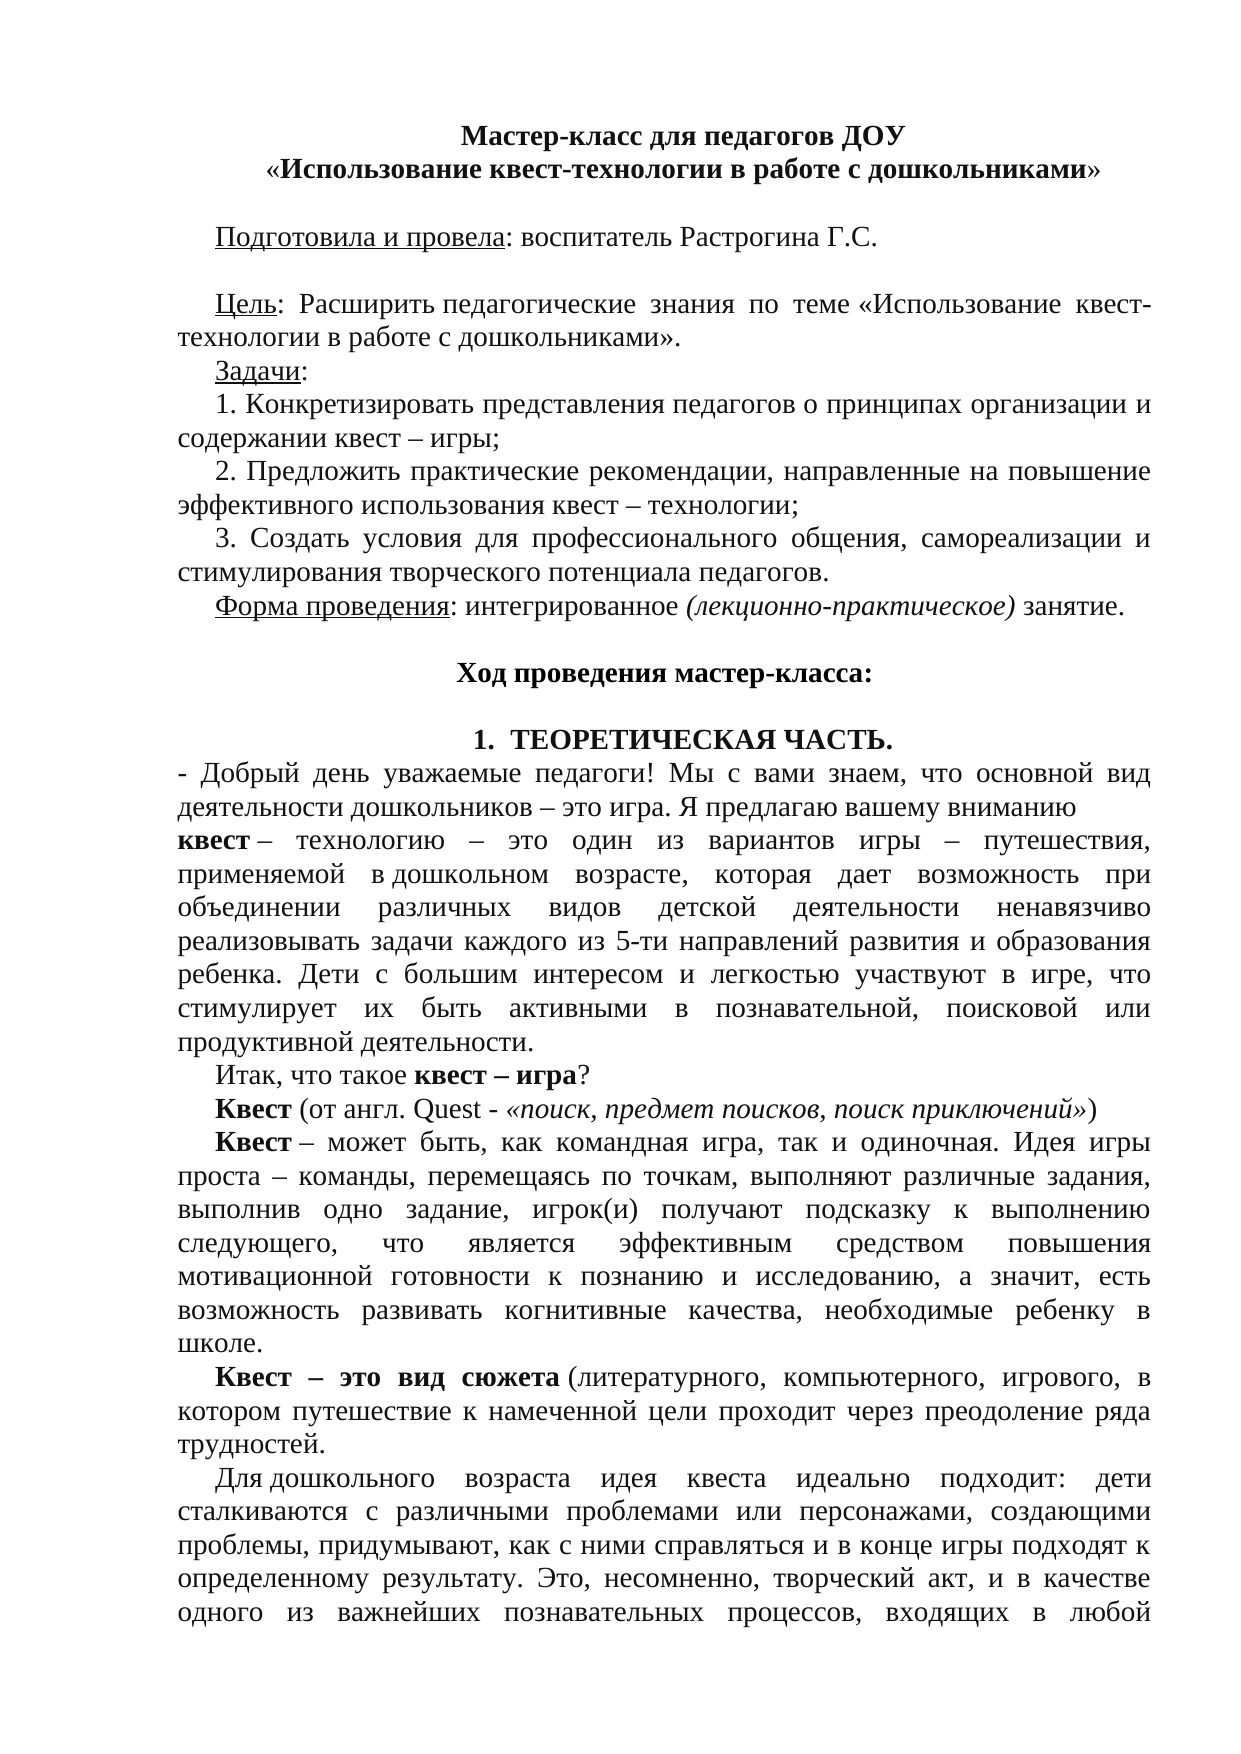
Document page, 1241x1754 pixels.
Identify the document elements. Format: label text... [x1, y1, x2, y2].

text Мастер-класс для педагогов ДОУ [177, 118, 1152, 152]
text «Использование квест-технологии в работе с дошкольниками» [177, 152, 1152, 185]
text Цель: Расширить педагогические знания по теме «Использование квест-технологии в работе с дошкольниками». [177, 286, 1152, 353]
text Итак, что такое квест – игра? [177, 1057, 1152, 1091]
text Подготовила и провела: воспитатель Растрогина Г.С. [177, 219, 1152, 252]
text Квест – это вид сюжета (литературного, компьютерного, игрового, в котором путешествие к намеченной цели проходит через преодоление ряда трудностей. [177, 1359, 1152, 1460]
text Задачи: [177, 353, 1152, 386]
text 1. Конкретизировать представления педагогов о принципах организации и содержании квест – игры; [177, 386, 1152, 453]
text Квест – может быть, как командная игра, так и одиночная. Идея игры проста – команды, перемещаясь по точкам, выполняют различные задания, выполнив одно задание, игрок(и) получают подсказку к выполнению следующего, что является эффективным средством повышения мотивационной готовности к познанию и исследованию, а значит, есть возможность развивать когнитивные качества, необходимые ребенку в школе. [177, 1124, 1152, 1359]
text 2. Предложить практические рекомендации, направленные на повышение эффективного использования квест – технологии; [177, 453, 1152, 521]
text Квест (от англ. Quest - «поиск, предмет поисков, поиск приключений») [177, 1091, 1152, 1124]
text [177, 1460, 1152, 1627]
list ТЕОРЕТИЧЕСКАЯ ЧАСТЬ. [214, 722, 1152, 755]
text Ход проведения мастер-класса: [177, 655, 1152, 688]
text Форма проведения: интегрированное (лекционно-практическое) занятие. [177, 588, 1152, 621]
text - Добрый день уважаемые педагоги! Мы с вами знаем, что основной вид деятельности дошкольников – это игра. Я предлагаю вашему вниманию [177, 755, 1152, 822]
text 3. Создать условия для профессионального общения, самореализации и стимулирования творческого потенциала педагогов. [177, 521, 1152, 588]
text квест – технологию – это один из вариантов игры – путешествия, применяемой в дошкольном возрасте, которая дает возможность при объединении различных видов детской деятельности ненавязчиво реализовывать задачи каждого из 5-ти направлений развития и образования ребенка. Дети с большим интересом и легкостью участвуют в игре, что стимулирует их быть активными в познавательной, поисковой или продуктивной деятельности. [177, 822, 1152, 1057]
